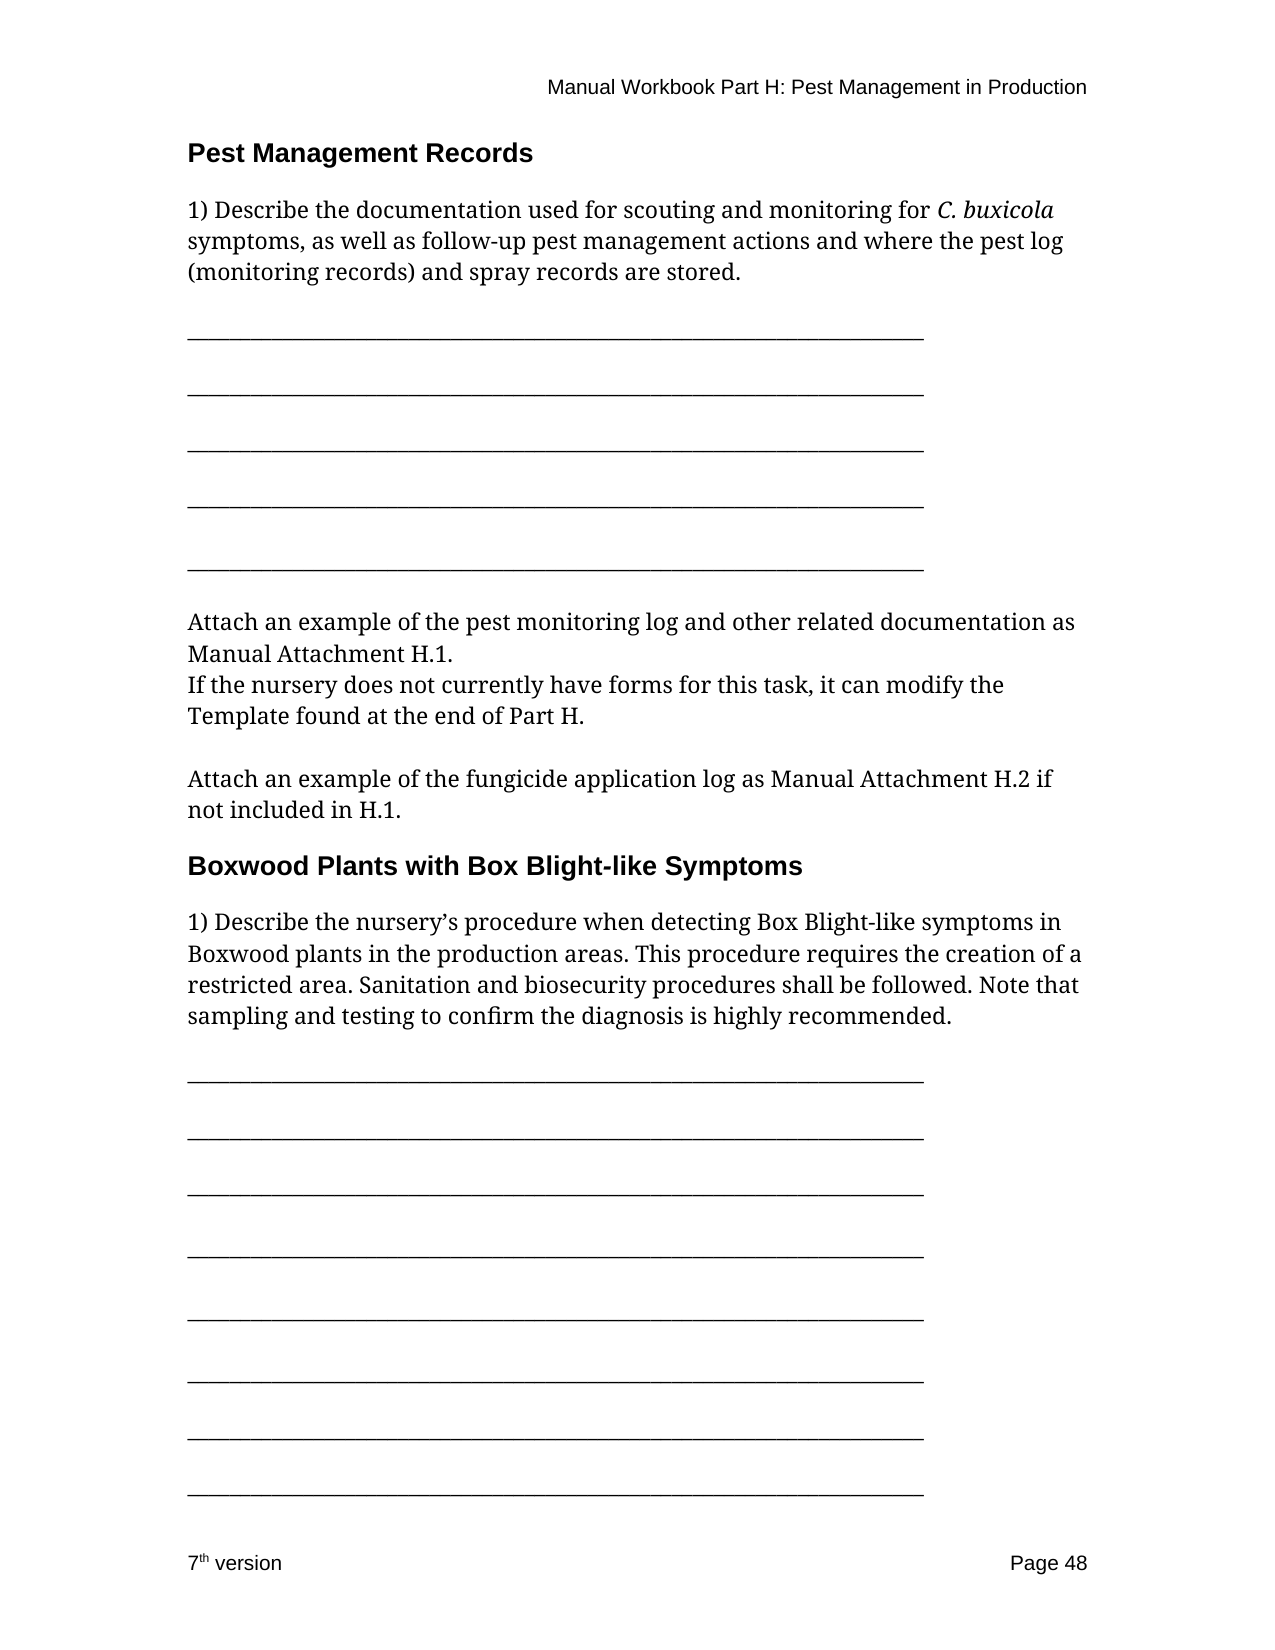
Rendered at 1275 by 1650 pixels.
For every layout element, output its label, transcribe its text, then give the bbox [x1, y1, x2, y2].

subtitle Boxwood Plants with Box Blight-like Symptoms [187, 850, 1087, 881]
text ______________________________________________________________________ [187, 312, 1087, 344]
text ______________________________________________________________________ [187, 425, 1087, 456]
text ______________________________________________________________________ [187, 481, 1087, 512]
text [187, 1469, 1087, 1500]
text ______________________________________________________________________ [187, 1294, 1087, 1325]
text If the nursery does not currently have forms for this task, it can modify the Template found at the end of Part H. [187, 669, 1087, 731]
text ______________________________________________________________________ [187, 1231, 1087, 1262]
text ______________________________________________________________________ [187, 369, 1087, 400]
text Attach an example of the fungicide application log as Manual Attachment H.2 if not included in H.1. [187, 762, 1087, 825]
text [187, 1356, 1087, 1387]
text ______________________________________________________________________ [187, 1056, 1087, 1087]
text 1) Describe the nursery’s procedure when detecting Box Blight-like symptoms in Boxwood plants in the production areas. This procedure requires the creation of a restricted area. Sanitation and biosecurity procedures shall be followed. Note that sampling and testing to confirm the diagnosis is highly recommended. [187, 906, 1087, 1031]
text Attach an example of the pest monitoring log and other related documentation as Manual Attachment H.1. [187, 606, 1087, 669]
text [187, 1412, 1087, 1444]
subtitle Pest Management Records [187, 137, 1087, 169]
text ______________________________________________________________________ [187, 544, 1087, 575]
text 1) Describe the documentation used for scouting and monitoring for C. buxicola symptoms, as well as follow-up pest management actions and where the pest log (monitoring records) and spray records are stored. [187, 194, 1087, 287]
text ______________________________________________________________________ [187, 1112, 1087, 1144]
text ______________________________________________________________________ [187, 1169, 1087, 1200]
